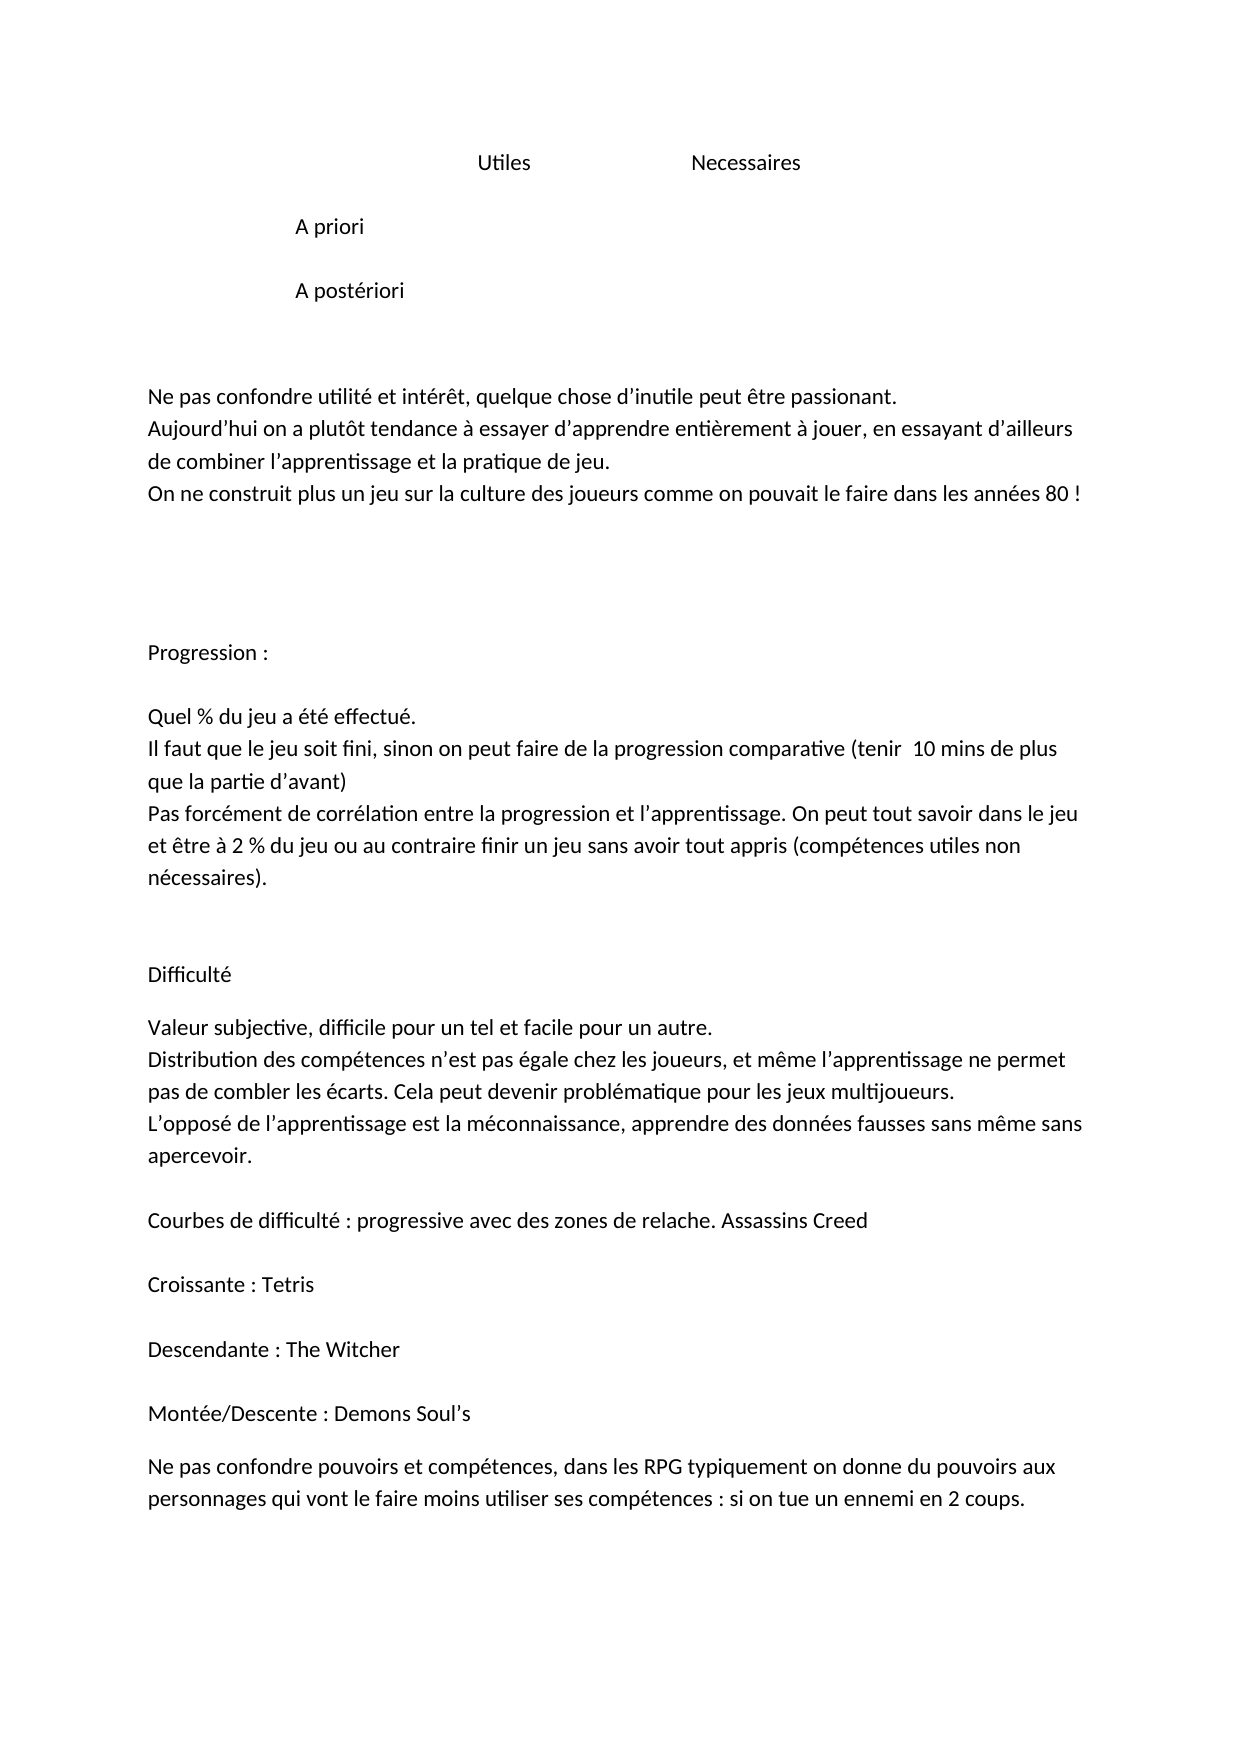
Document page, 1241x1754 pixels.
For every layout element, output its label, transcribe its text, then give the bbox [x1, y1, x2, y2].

text Valeur subjective, difficile pour un tel et facile pour un autre. Distribution des compétences n’est pas égale chez les joueurs, et même l’apprentissage ne permet pas de combler les écarts. Cela peut devenir problématique pour les jeux multijoueurs. L’opposé de l’apprentissage est la méconnaissance, apprendre des données fausses sans même sans apercevoir. Courbes de difficulté : progressive avec des zones de relache. Assassins Creed Croissante : Tetris Descendante : The Witcher Montée/Descente : Demons Soul’s [148, 1013, 1093, 1427]
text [148, 1452, 1093, 1544]
text Ne pas confondre utilité et intérêt, quelque chose d’inutile peut être passionant. Aujourd’hui on a plutôt tendance à essayer d’apprendre entièrement à jouer, en essayant d’ailleurs de combiner l’apprentissage et la pratique de jeu. On ne construit plus un jeu sur la culture des joueurs comme on pouvait le faire dans les années 80 ! [148, 382, 1093, 507]
text Progression : Quel % du jeu a été effectué. Il faut que le jeu soit fini, sinon on peut faire de la progression comparative (tenir 10 mins de plus que la partie d’avant) Pas forcément de corrélation entre la progression et l’apprentissage. On peut tout savoir dans le jeu et être à 2 % du jeu ou au contraire finir un jeu sans avoir tout appris (compétences utiles non nécessaires). Difficulté [148, 638, 1093, 988]
text Utiles Necessaires A priori A postériori [295, 148, 1093, 304]
